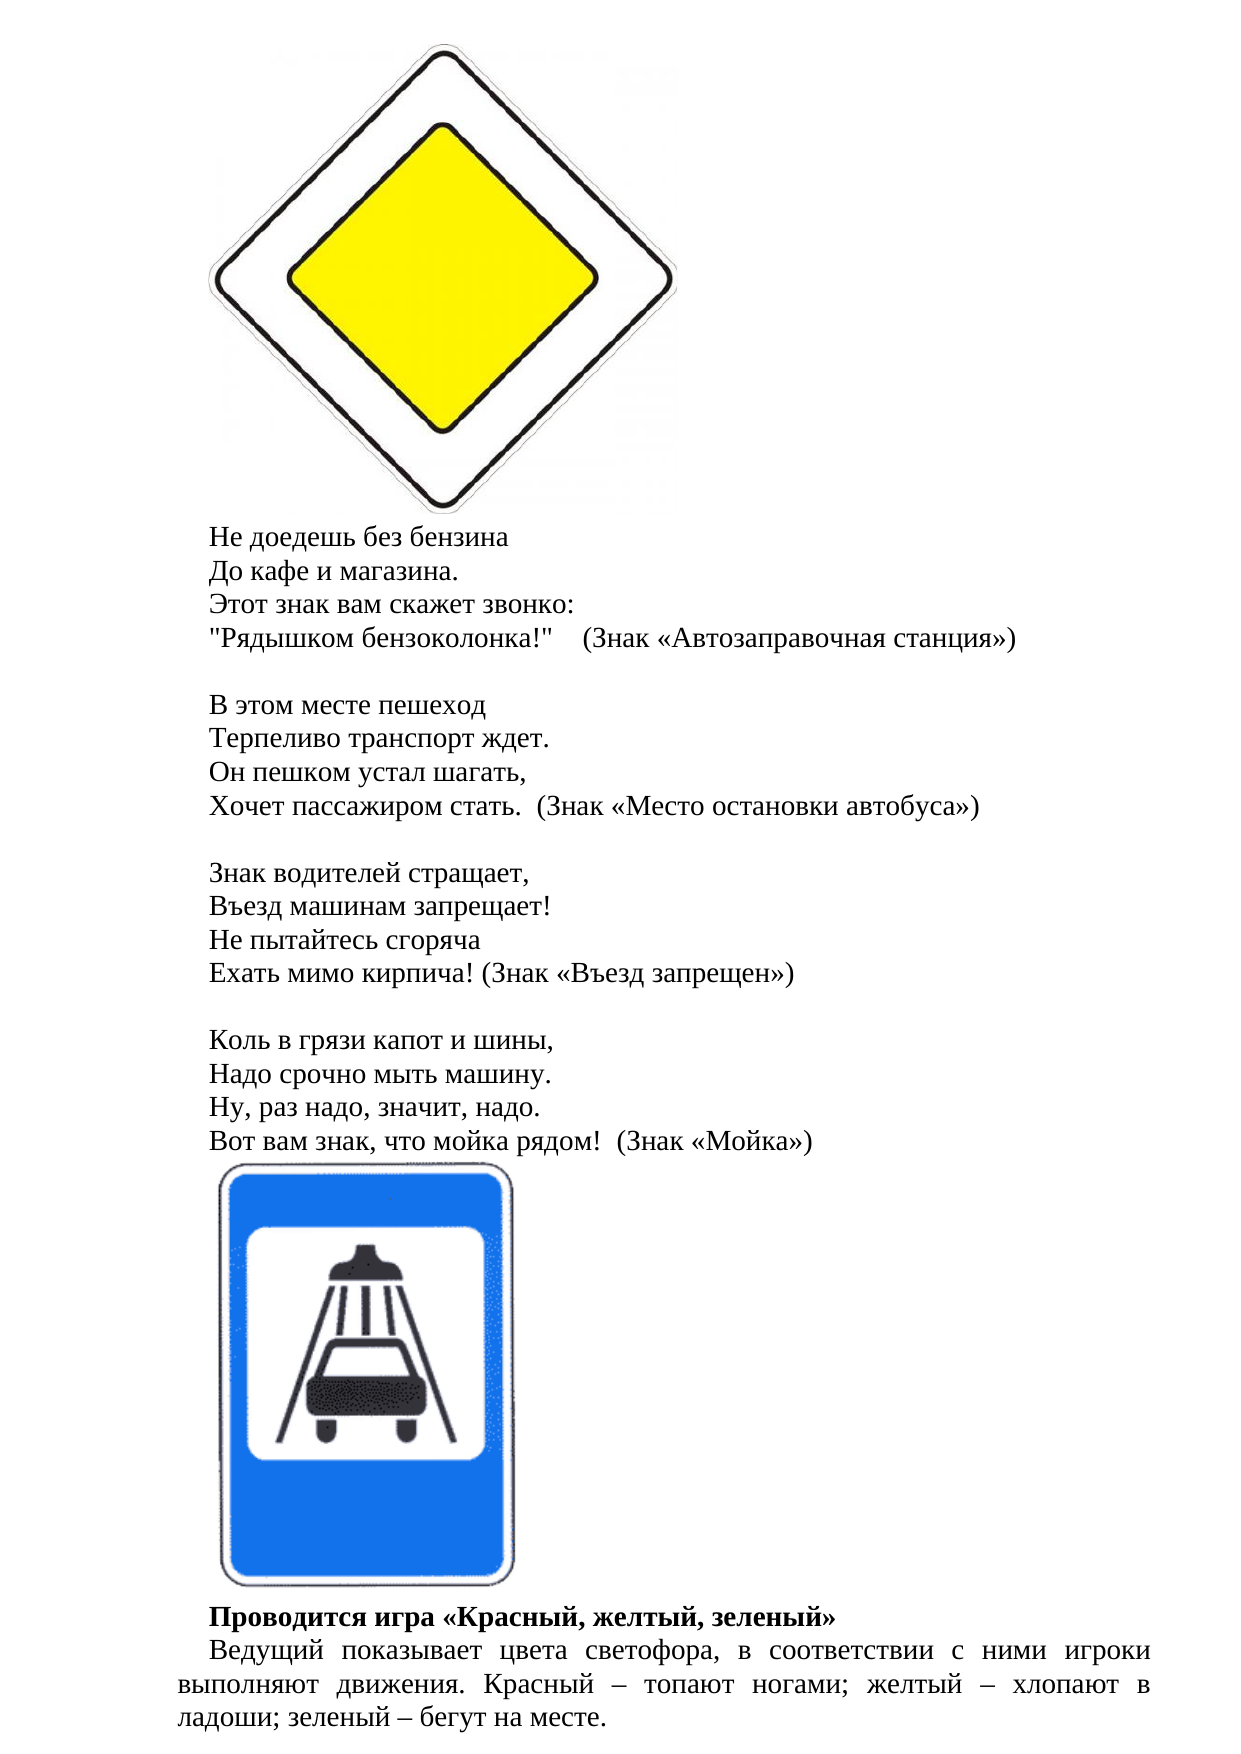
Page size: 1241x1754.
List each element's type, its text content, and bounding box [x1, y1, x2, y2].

text Знак водителей стращает, [177, 855, 1152, 888]
picture [208, 1156, 523, 1599]
text Коль в грязи капот и шины, [177, 1022, 1152, 1056]
picture [208, 44, 678, 514]
text Хочет пассажиром стать. (Знак «Место остановки автобуса») [177, 788, 1152, 821]
text Въезд машинам запрещает! [177, 888, 1152, 922]
text "Рядышком бензоколонка!" (Знак «Автозаправочная станция») [177, 620, 1152, 653]
text Ну, раз надо, значит, надо. [177, 1089, 1152, 1123]
text Не доедешь без бензина [177, 519, 1152, 553]
text Проводится игра «Красный, желтый, зеленый» [177, 1599, 1152, 1632]
text Он пешком устал шагать, [177, 754, 1152, 788]
text Надо срочно мыть машину. [177, 1056, 1152, 1089]
text Ехать мимо кирпича! (Знак «Въезд запрещен») [177, 955, 1152, 989]
text В этом месте пешеход [177, 687, 1152, 721]
text Терпеливо транспорт ждет. [177, 721, 1152, 754]
text Не пытайтесь сгоряча [177, 922, 1152, 955]
text До кафе и магазина. [177, 553, 1152, 586]
text Этот знак вам скажет звонко: [177, 586, 1152, 620]
text Ведущий показывает цвета светофора, в соответствии с ними игроки выполняют движения. Красный – топают ногами; желтый – хлопают в ладоши; зеленый – бегут на месте. [177, 1632, 1152, 1733]
text Вот вам знак, что мойка рядом! (Знак «Мойка») [177, 1123, 1152, 1157]
